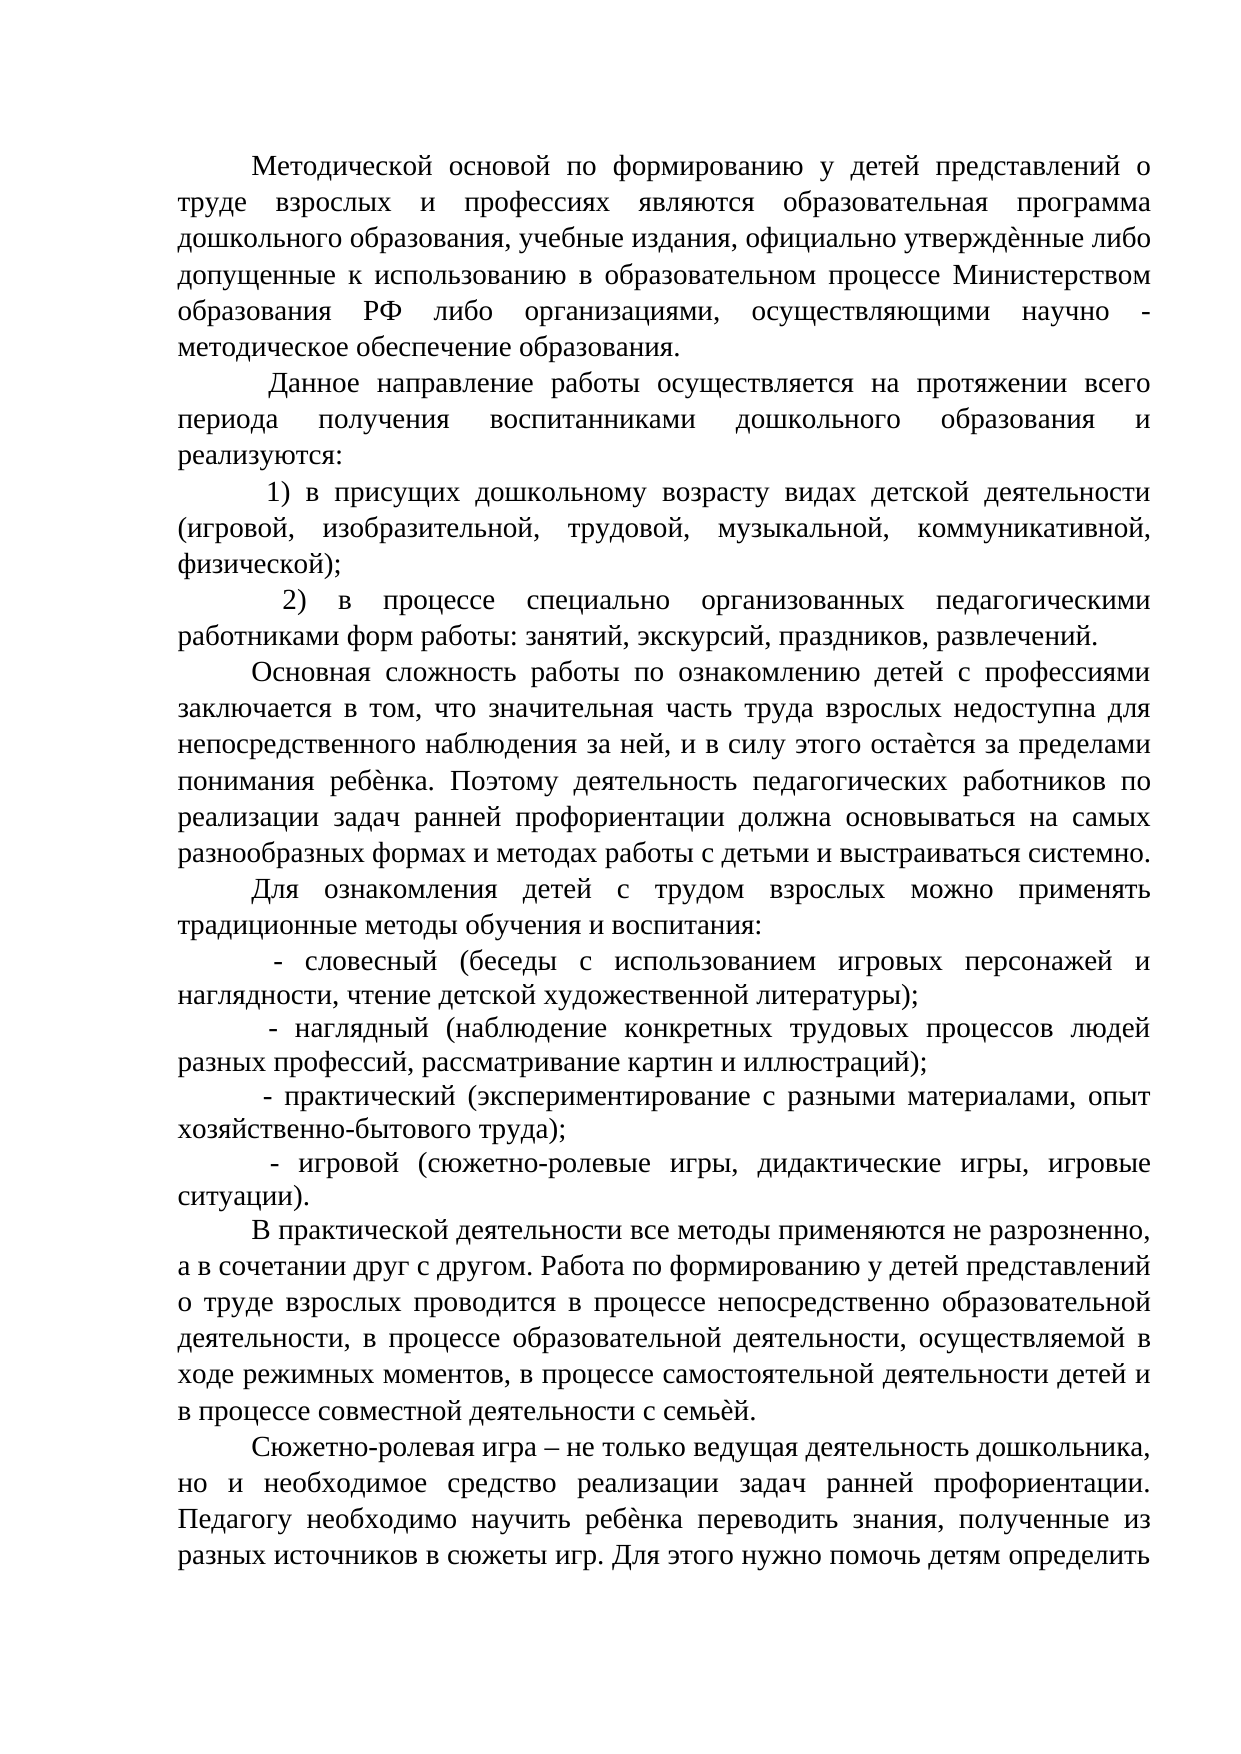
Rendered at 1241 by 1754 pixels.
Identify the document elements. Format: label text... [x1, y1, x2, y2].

text 2) в процессе специально организованных педагогическими работниками форм работы: занятий, экскурсий, праздников, развлечений. [177, 582, 1152, 652]
text Методической основой по формированию у детей представлений о труде взрослых и профессиях являются образовательная программа дошкольного образования, учебные издания, официально утверждѐнные либо допущенные к использованию в образовательном процессе Министерством образования РФ либо организациями, осуществляющими научно - методическое обеспечение образования. [177, 148, 1152, 363]
text - практический (экспериментирование с разными материалами, опыт хозяйственно-бытового труда); [177, 1078, 1152, 1145]
text Данное направление работы осуществляется на протяжении всего периода получения воспитанниками дошкольного образования и реализуются: [177, 365, 1152, 471]
text - наглядный (наблюдение конкретных трудовых процессов людей разных профессий, рассматривание картин и иллюстраций); [177, 1011, 1152, 1078]
text 1) в присущих дошкольному возрасту видах детской деятельности (игровой, изобразительной, трудовой, музыкальной, коммуникативной, физической); [177, 474, 1152, 579]
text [177, 1429, 1152, 1571]
text В практической деятельности все методы применяются не разрозненно, а в сочетании друг с другом. Работа по формированию у детей представлений о труде взрослых проводится в процессе непосредственно образовательной деятельности, в процессе образовательной деятельности, осуществляемой в ходе режимных моментов, в процессе самостоятельной деятельности детей и в процессе совместной деятельности с семьѐй. [177, 1212, 1152, 1426]
text - игровой (сюжетно-ролевые игры, дидактические игры, игровые ситуации). [177, 1145, 1152, 1212]
text - словесный (беседы с использованием игровых персонажей и наглядности, чтение детской художественной литературы); [177, 943, 1152, 1011]
text Основная сложность работы по ознакомлению детей с профессиями заключается в том, что значительная часть труда взрослых недоступна для непосредственного наблюдения за ней, и в силу этого остаѐтся за пределами понимания ребѐнка. Поэтому деятельность педагогических работников по реализации задач ранней профориентации должна основываться на самых разнообразных формах и методах работы с детьми и выстраиваться системно. [177, 654, 1152, 869]
text Для ознакомления детей с трудом взрослых можно применять традиционные методы обучения и воспитания: [177, 871, 1152, 941]
